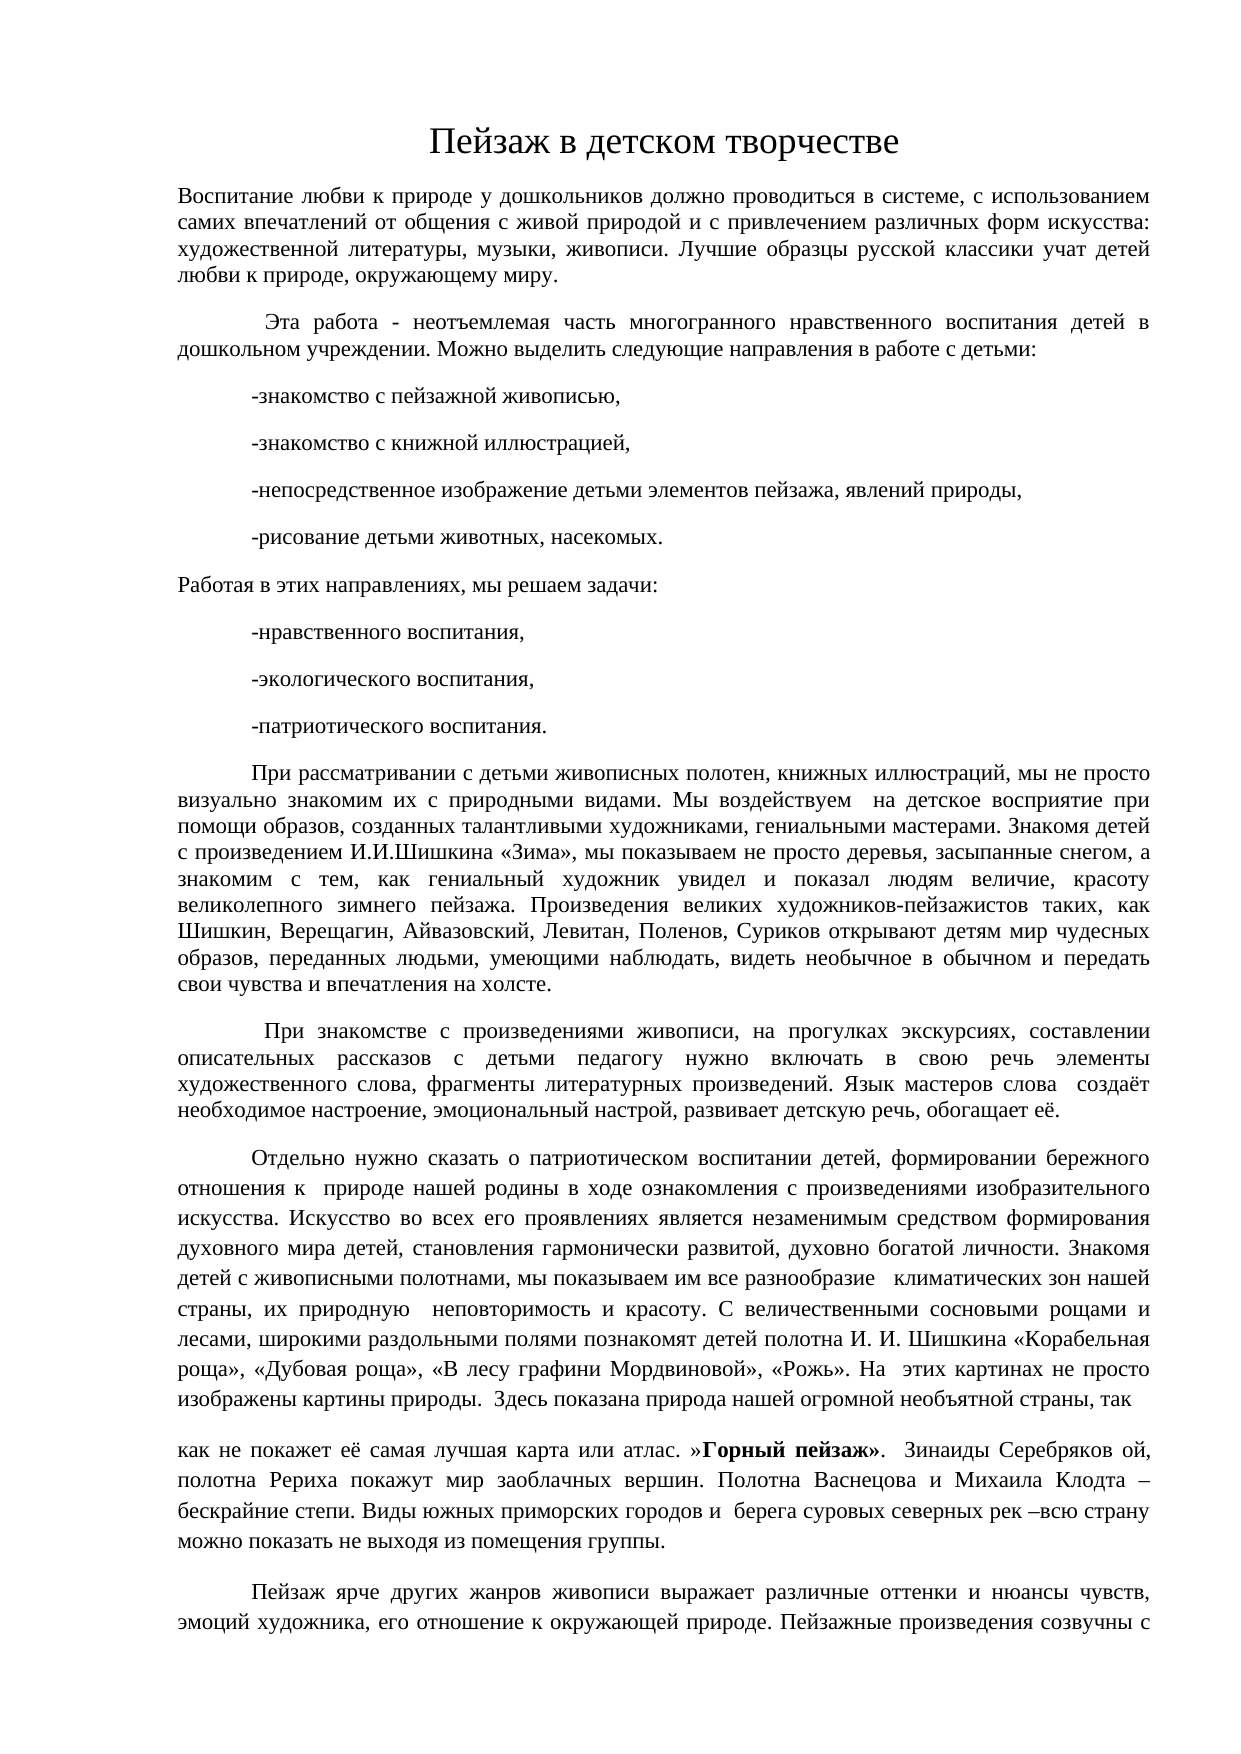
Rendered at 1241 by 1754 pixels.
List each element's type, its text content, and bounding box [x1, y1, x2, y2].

text Отдельно нужно сказать о патриотическом воспитании детей, формировании бережного отношения к природе нашей родины в ходе ознакомления с произведениями изобразительного искусства. Искусство во всех его проявлениях является незаменимым средством формирования духовного мира детей, становления гармонически развитой, духовно богатой личности. Знакомя детей с живописными полотнами, мы показываем им все разнообразие климатических зон нашей страны, их природную неповторимость и красоту. С величественными сосновыми рощами и лесами, широкими раздольными полями познакомят детей полотна И. И. Шишкина «Корабельная роща», «Дубовая роща», «В лесу графини Мордвиновой», «Рожь». На этих картинах не просто изображены картины природы. Здесь показана природа нашей огромной необъятной страны, так [177, 1144, 1152, 1412]
text -рисование детьми животных, насекомых. [177, 523, 1152, 550]
text Работая в этих направлениях, мы решаем задачи: [177, 571, 1152, 597]
text -знакомство с пейзажной живописью, [177, 382, 1152, 408]
text -нравственного воспитания, [177, 618, 1152, 644]
text Воспитание любви к природе у дошкольников должно проводиться в системе, с использованием самих впечатлений от общения с живой природой и с привлечением различных форм искусства: художественной литературы, музыки, живописи. Лучшие образцы русской классики учат детей любви к природе, окружающему миру. [177, 182, 1152, 287]
text Эта работа - неотъемлемая часть многогранного нравственного воспитания детей в дошкольном учреждении. Можно выделить следующие направления в работе с детьми: [177, 308, 1152, 361]
text При знакомстве с произведениями живописи, на прогулках экскурсиях, составлении описательных рассказов с детьми педагогу нужно включать в свою речь элементы художественного слова, фрагменты литературных произведений. Язык мастеров слова создаёт необходимое настроение, эмоциональный настрой, развивает детскую речь, обогащает её. [177, 1017, 1152, 1123]
text -непосредственное изображение детьми элементов пейзажа, явлений природы, [177, 476, 1152, 503]
text -знакомство с книжной иллюстрацией, [177, 429, 1152, 455]
text При рассматривании с детьми живописных полотен, книжных иллюстраций, мы не просто визуально знакомим их с природными видами. Мы воздействуем на детское восприятие при помощи образов, созданных талантливыми художниками, гениальными мастерами. Знакомя детей с произведением И.И.Шишкина «Зима», мы показываем не просто деревья, засыпанные снегом, а знакомим с тем, как гениальный художник увидел и показал людям величие, красоту великолепного зимнего пейзажа. Произведения великих художников-пейзажистов таких, как Шишкин, Верещагин, Айвазовский, Левитан, Поленов, Суриков открывают детям мир чудесных образов, переданных людьми, умеющими наблюдать, видеть необычное в обычном и передать свои чувства и впечатления на холсте. [177, 759, 1152, 997]
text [177, 1578, 1152, 1634]
text -экологического воспитания, [177, 665, 1152, 691]
text как не покажет её самая лучшая карта или атлас. »Горный пейзаж». Зинаиды Серебряков ой, полотна Рериха покажут мир заоблачных вершин. Полотна Васнецова и Михаила Клодта –бескрайние степи. Виды южных приморских городов и берега суровых северных рек –всю страну можно показать не выходя из помещения группы. [177, 1436, 1152, 1553]
text -патриотического воспитания. [177, 712, 1152, 738]
text Пейзаж в детском творчестве [177, 118, 1152, 161]
